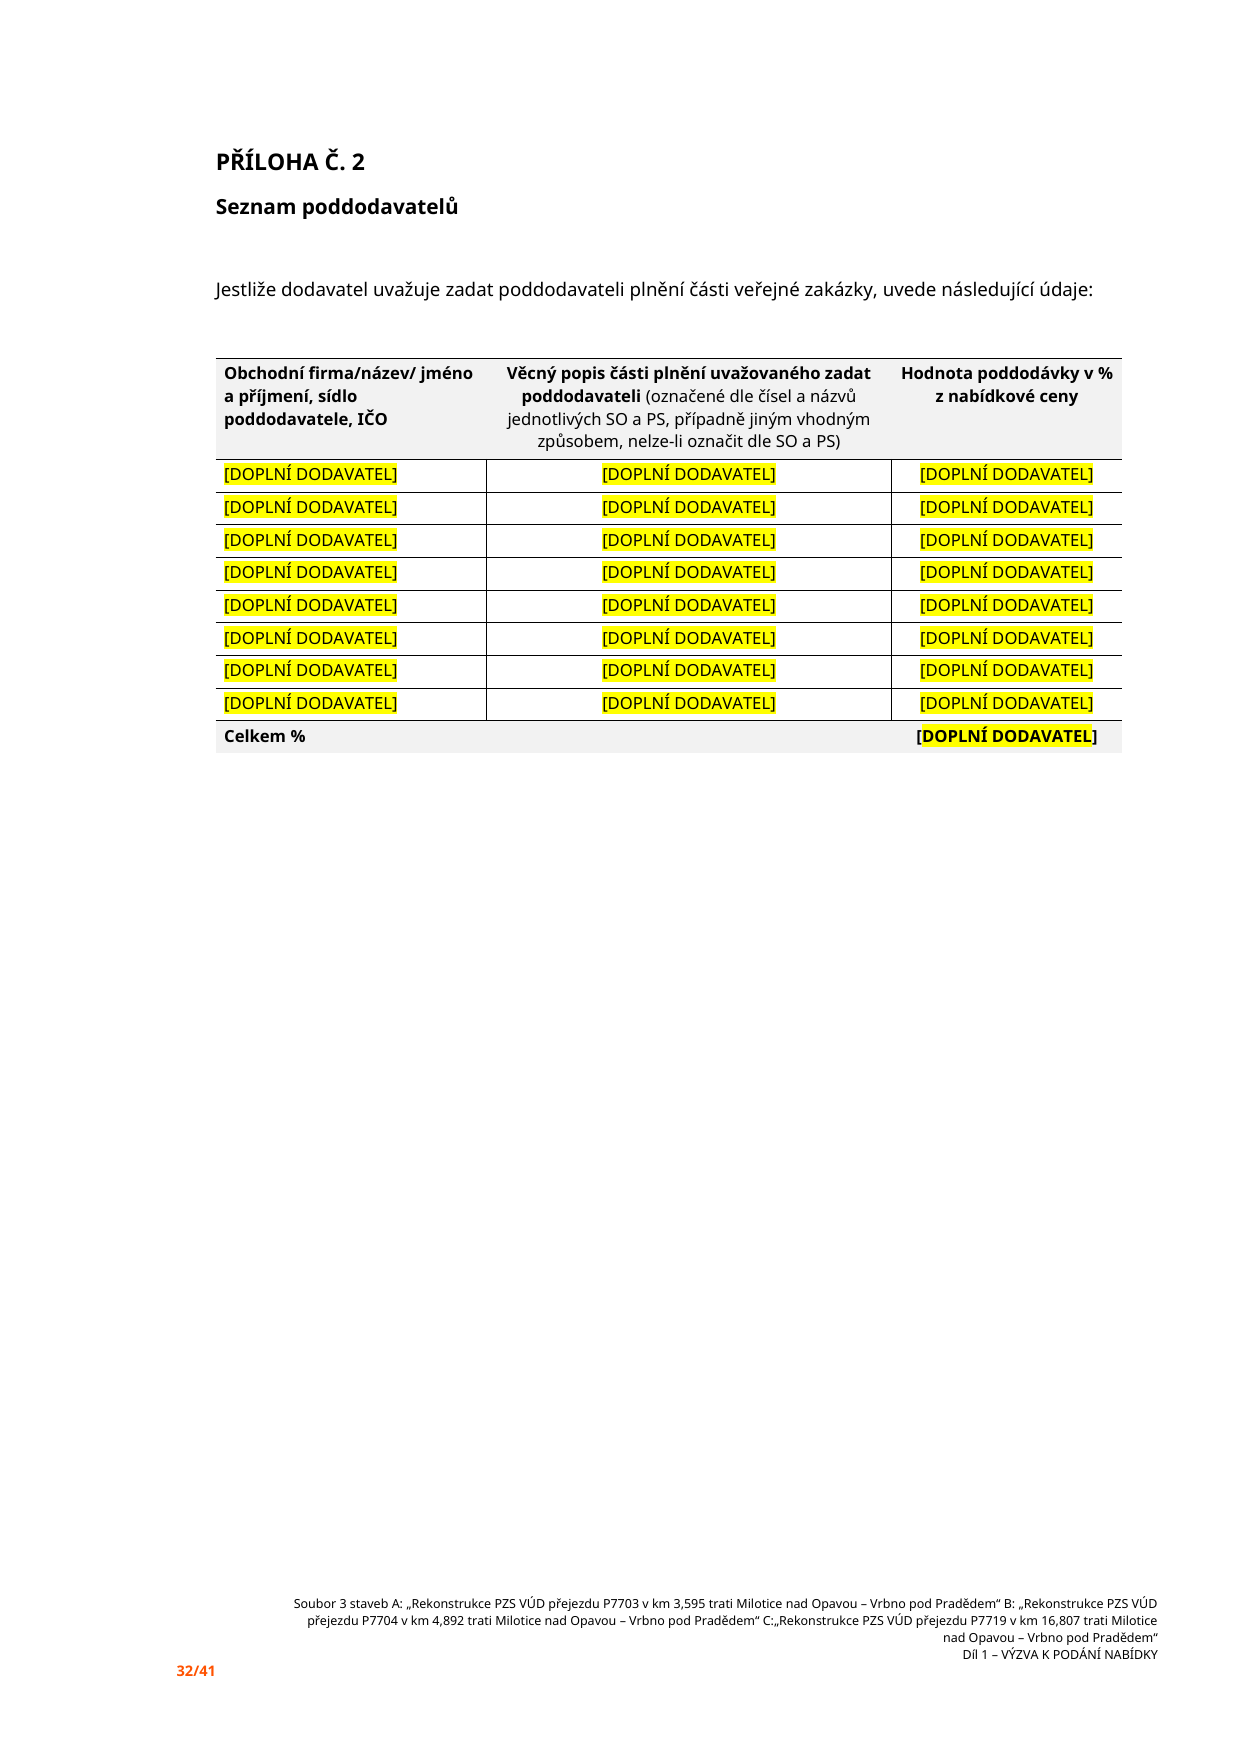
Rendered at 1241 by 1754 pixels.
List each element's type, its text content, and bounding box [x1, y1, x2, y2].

table_cell [DOPLNÍ DODAVATEL] [216, 656, 486, 688]
text Jestliže dodavatel uvažuje zadat poddodavateli plnění části veřejné zakázky, uvede následující údaje: [216, 277, 1122, 302]
text Seznam poddodavatelů [216, 192, 1122, 221]
table_cell [DOPLNÍ DODAVATEL] [487, 623, 891, 655]
text Příloha č. 2 [216, 146, 1122, 177]
table_cell [DOPLNÍ DODAVATEL] [892, 689, 1122, 720]
table_cell [DOPLNÍ DODAVATEL] [892, 558, 1122, 589]
table_header Hodnota poddodávky v % z nabídkové ceny [891, 359, 1122, 459]
table_cell [DOPLNÍ DODAVATEL] [216, 493, 486, 524]
table_cell [DOPLNÍ DODAVATEL] [487, 558, 891, 589]
table_cell [DOPLNÍ DODAVATEL] [216, 525, 486, 557]
table_cell [DOPLNÍ DODAVATEL] [487, 460, 891, 491]
table_cell [DOPLNÍ DODAVATEL] [216, 623, 486, 655]
table_cell [DOPLNÍ DODAVATEL] [892, 591, 1122, 622]
table_cell [DOPLNÍ DODAVATEL] [487, 689, 891, 720]
table_cell [DOPLNÍ DODAVATEL] [892, 493, 1122, 524]
table_header Věcný popis části plnění uvažovaného zadat poddodavateli (označené dle čísel a názvů jednotlivých SO a PS, případně jiným vhodným způsobem, nelze-li označit dle SO a PS) [486, 359, 891, 459]
table_cell [DOPLNÍ DODAVATEL] [216, 591, 486, 622]
table_cell [DOPLNÍ DODAVATEL] [892, 525, 1122, 557]
table_cell [DOPLNÍ DODAVATEL] [487, 493, 891, 524]
table_header Obchodní firma/název/ jméno a příjmení, sídlo poddodavatele, IČO [216, 359, 486, 459]
table_cell [DOPLNÍ DODAVATEL] [487, 591, 891, 622]
table_cell [DOPLNÍ DODAVATEL] [891, 721, 1122, 753]
table_cell [DOPLNÍ DODAVATEL] [892, 623, 1122, 655]
table_cell [DOPLNÍ DODAVATEL] [892, 460, 1122, 491]
table_cell Celkem % [216, 721, 486, 753]
table_cell [DOPLNÍ DODAVATEL] [487, 525, 891, 557]
table_cell [486, 721, 891, 753]
table_cell [DOPLNÍ DODAVATEL] [216, 460, 486, 491]
table_cell [DOPLNÍ DODAVATEL] [892, 656, 1122, 688]
table_cell [DOPLNÍ DODAVATEL] [216, 558, 486, 589]
table_cell [DOPLNÍ DODAVATEL] [487, 656, 891, 688]
table_cell [DOPLNÍ DODAVATEL] [216, 689, 486, 720]
